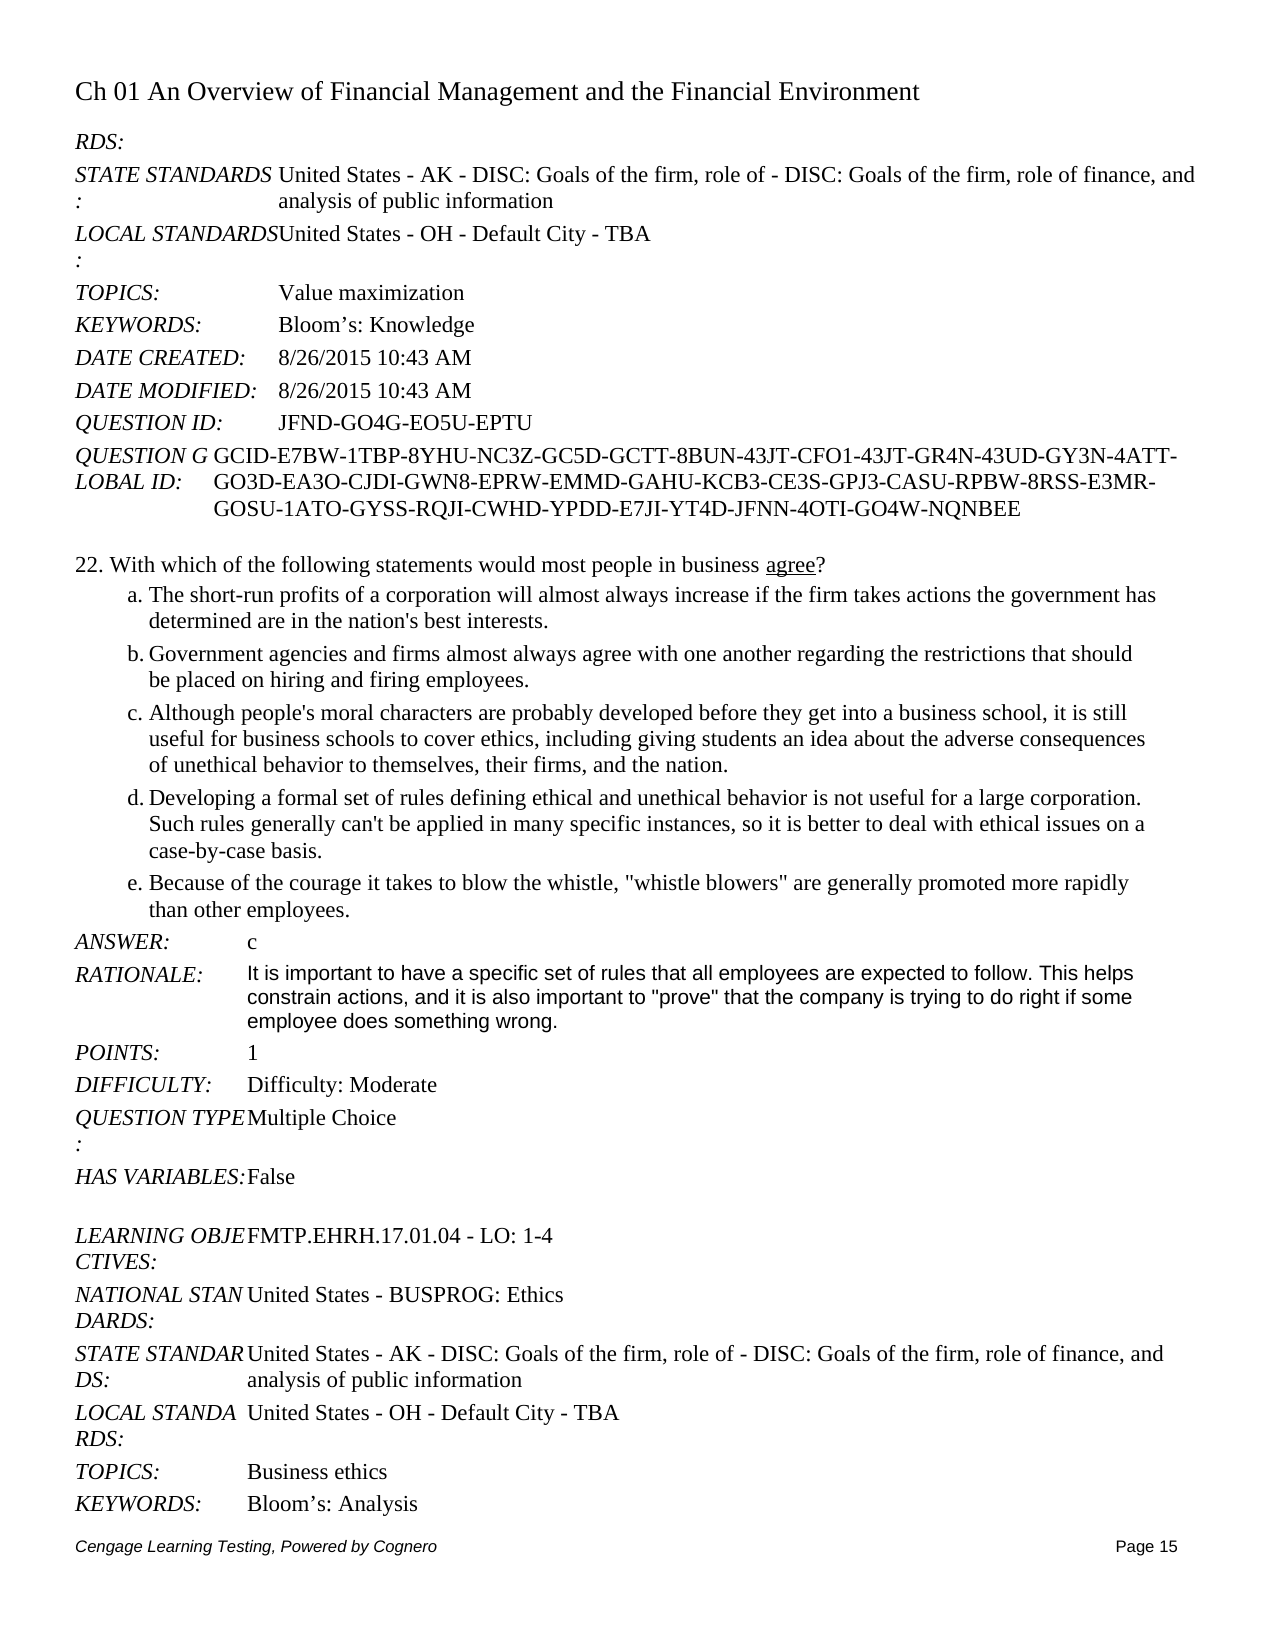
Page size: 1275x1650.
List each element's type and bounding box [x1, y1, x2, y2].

table_header [75, 125, 1200, 524]
table_header [75, 578, 1200, 1520]
